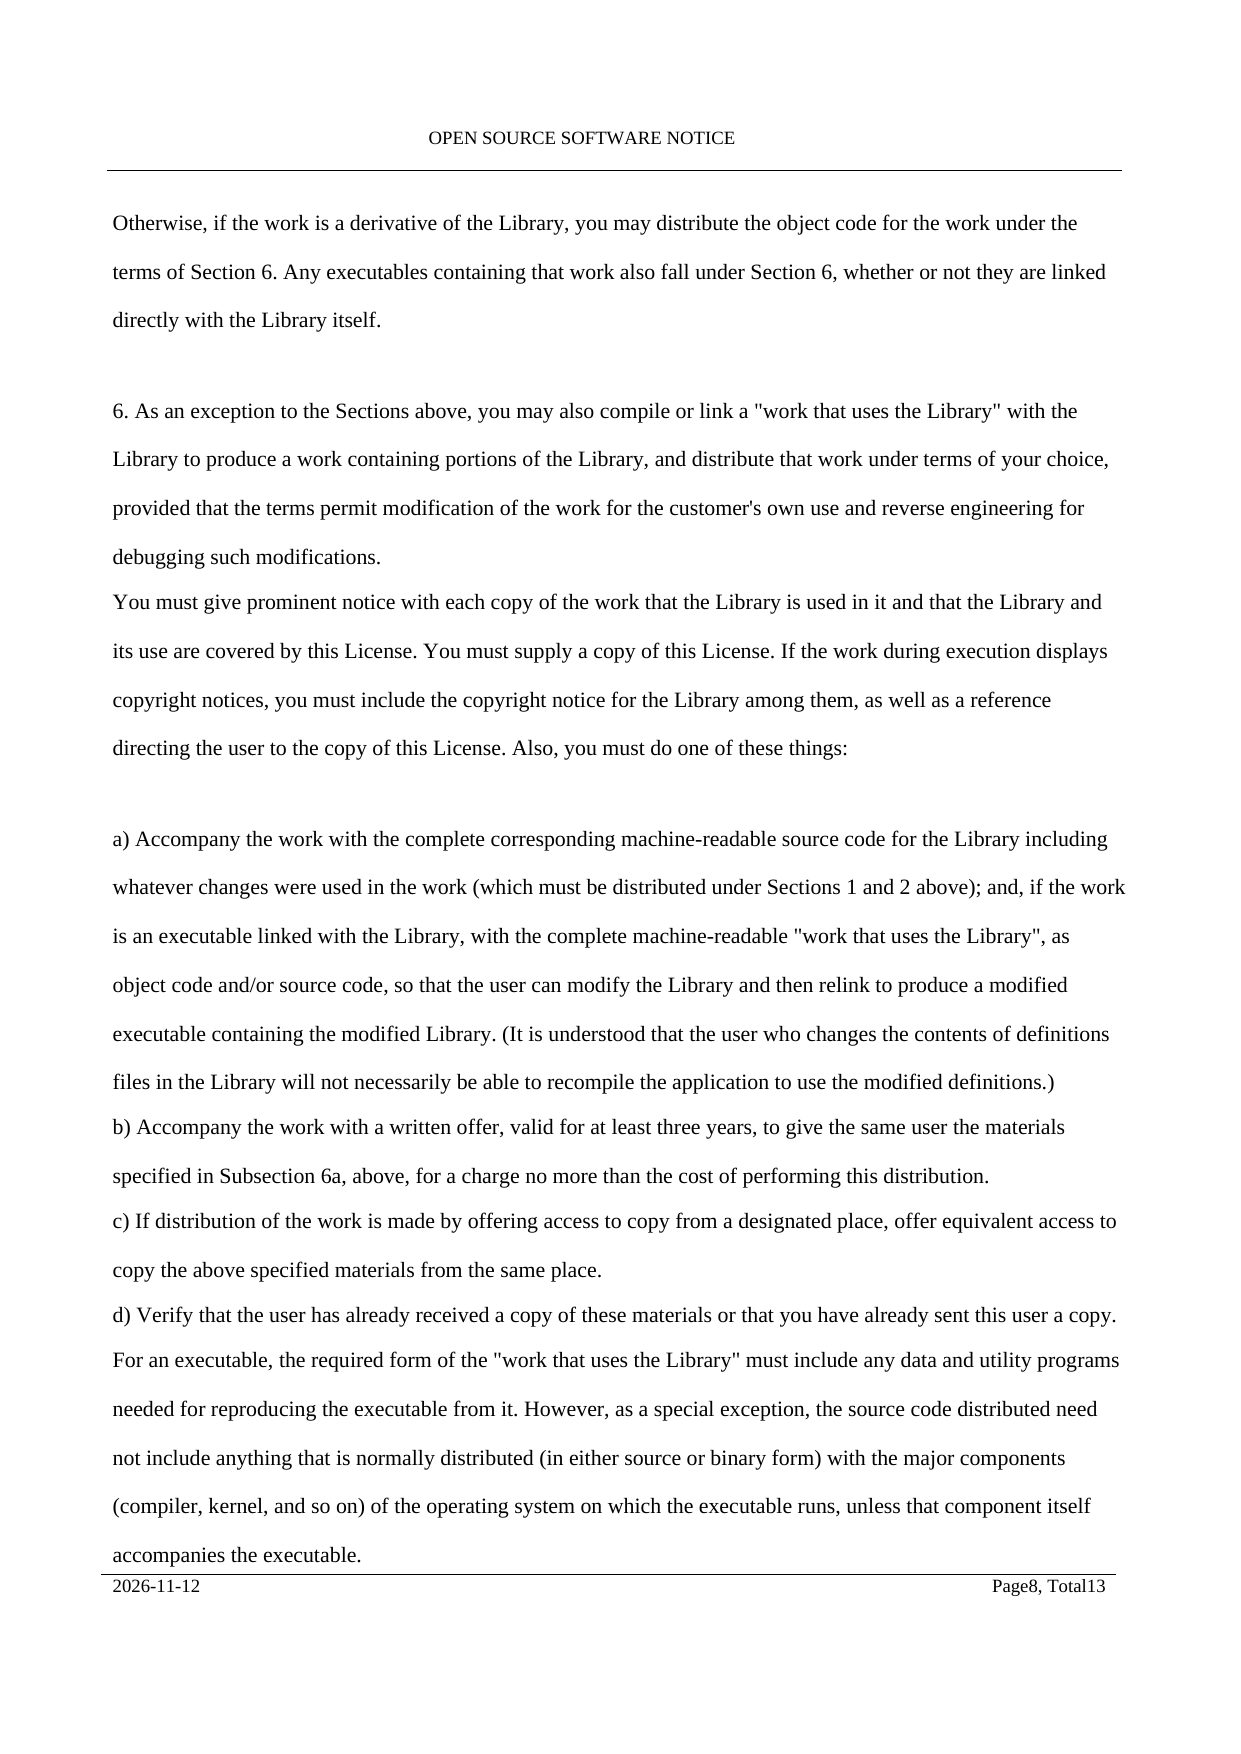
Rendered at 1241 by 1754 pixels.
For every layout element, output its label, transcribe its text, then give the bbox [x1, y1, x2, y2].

text c) If distribution of the work is made by offering access to copy from a designated place, offer equivalent access to copy the above specified materials from the same place. [112, 1204, 1128, 1286]
text d) Verify that the user has already received a copy of these materials or that you have already sent this user a copy. [112, 1298, 1128, 1331]
text You must give prominent notice with each copy of the work that the Library is used in it and that the Library and its use are covered by this License. You must supply a copy of this License. If the work during execution displays copyright notices, you must include the copyright notice for the Library among them, as well as a reference directing the user to the copy of this License. Also, you must do one of these things: [112, 585, 1128, 764]
text b) Accompany the work with a written offer, valid for at least three years, to give the same user the materials specified in Subsection 6a, above, for a charge no more than the cost of performing this distribution. [112, 1111, 1128, 1192]
text For an executable, the required form of the "work that uses the Library" must include any data and utility programs needed for reproducing the executable from it. However, as a special exception, the source code distributed need not include anything that is normally distributed (in either source or binary form) with the major components (compiler, kernel, and so on) of the operating system on which the executable runs, unless that component itself accompanies the executable. [112, 1343, 1128, 1571]
text 6. As an exception to the Sections above, you may also compile or link a "work that uses the Library" with the Library to produce a work containing portions of the Library, and distribute that work under terms of your choice, provided that the terms permit modification of the work for the customer's own use and reverse engineering for debugging such modifications. [112, 394, 1128, 573]
text Otherwise, if the work is a derivative of the Library, you may distribute the object code for the work under the terms of Section 6. Any executables containing that work also fall under Section 6, whether or not they are linked directly with the Library itself. [112, 206, 1128, 336]
text a) Accompany the work with the complete corresponding machine-readable source code for the Library including whatever changes were used in the work (which must be distributed under Sections 1 and 2 above); and, if the work is an executable linked with the Library, with the complete machine-readable "work that uses the Library", as object code and/or source code, so that the user can modify the Library and then relink to produce a modified executable containing the modified Library. (It is understood that the user who changes the contents of definitions files in the Library will not necessarily be able to recompile the application to use the modified definitions.) [112, 822, 1128, 1098]
